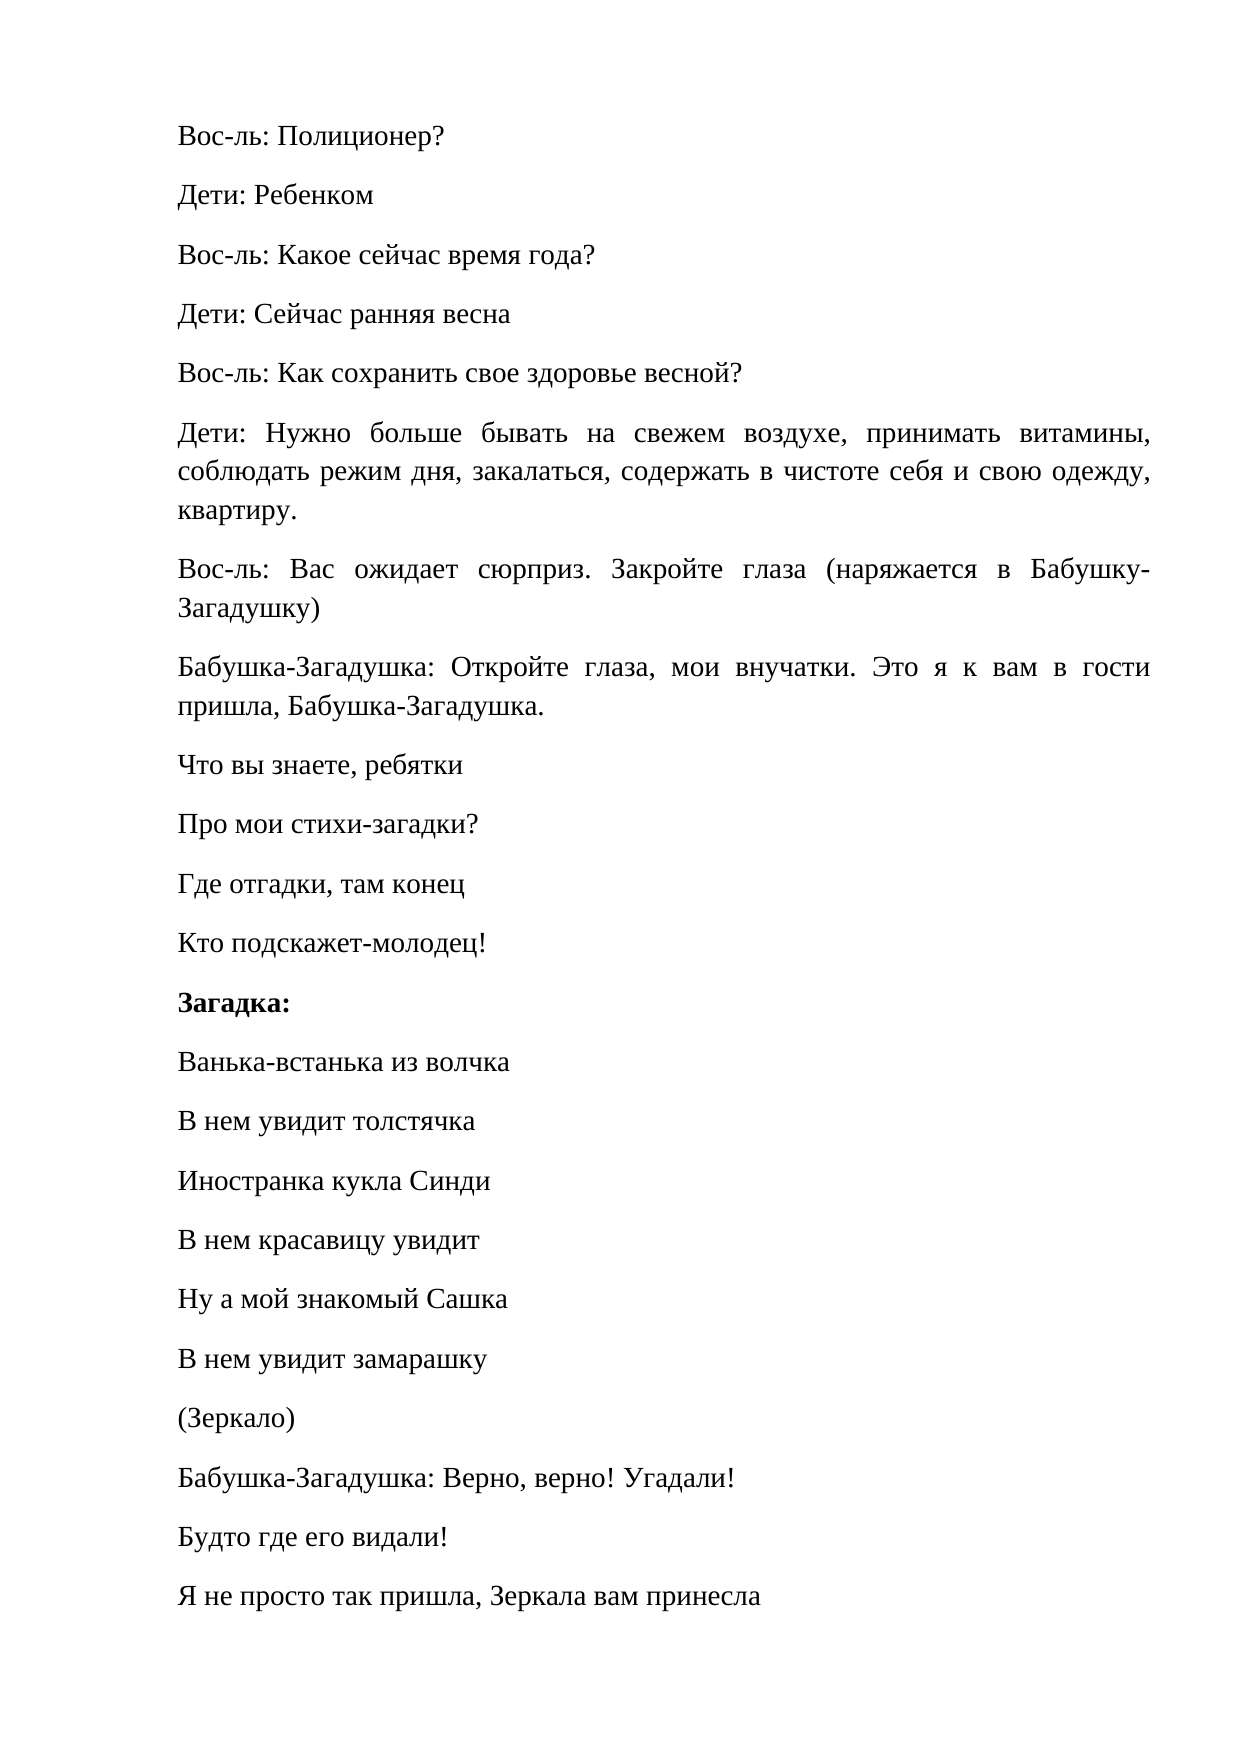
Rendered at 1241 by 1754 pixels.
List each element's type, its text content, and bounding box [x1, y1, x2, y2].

text (Зеркало) [177, 1400, 1152, 1434]
text Бабушка-Загадушка: Откройте глаза, мои внучатки. Это я к вам в гости пришла, Бабушка-Загадушка. [177, 649, 1152, 721]
text В нем красавицу увидит [177, 1222, 1152, 1256]
text В нем увидит замарашку [177, 1341, 1152, 1374]
text Дети: Сейчас ранняя весна [177, 296, 1152, 330]
text Дети: Нужно больше бывать на свежем воздухе, принимать витамины, соблюдать режим дня, закалаться, содержать в чистоте себя и свою одежду, квартиру. [177, 415, 1152, 526]
text Я не просто так пришла, Зеркала вам принесла [177, 1578, 1152, 1612]
text Про мои стихи-загадки? [177, 807, 1152, 840]
text Загадка: [177, 985, 1152, 1018]
text Вос-ль: Как сохранить свое здоровье весной? [177, 356, 1152, 389]
text Дети: Ребенком [177, 177, 1152, 211]
text Что вы знаете, ребятки [177, 747, 1152, 781]
text Кто подскажет-молодец! [177, 925, 1152, 959]
text Где отгадки, там конец [177, 866, 1152, 899]
text Вос-ль: Вас ожидает сюрприз. Закройте глаза (наряжается в Бабушку-Загадушку) [177, 551, 1152, 623]
text В нем увидит толстячка [177, 1103, 1152, 1137]
text Будто где его видали! [177, 1519, 1152, 1553]
text Ну а мой знакомый Сашка [177, 1282, 1152, 1315]
text Вос-ль: Какое сейчас время года? [177, 237, 1152, 270]
text Иностранка кукла Синди [177, 1163, 1152, 1196]
text Бабушка-Загадушка: Верно, верно! Угадали! [177, 1460, 1152, 1493]
text Ванька-встанька из волчка [177, 1044, 1152, 1078]
text Вос-ль: Полиционер? [177, 118, 1152, 152]
